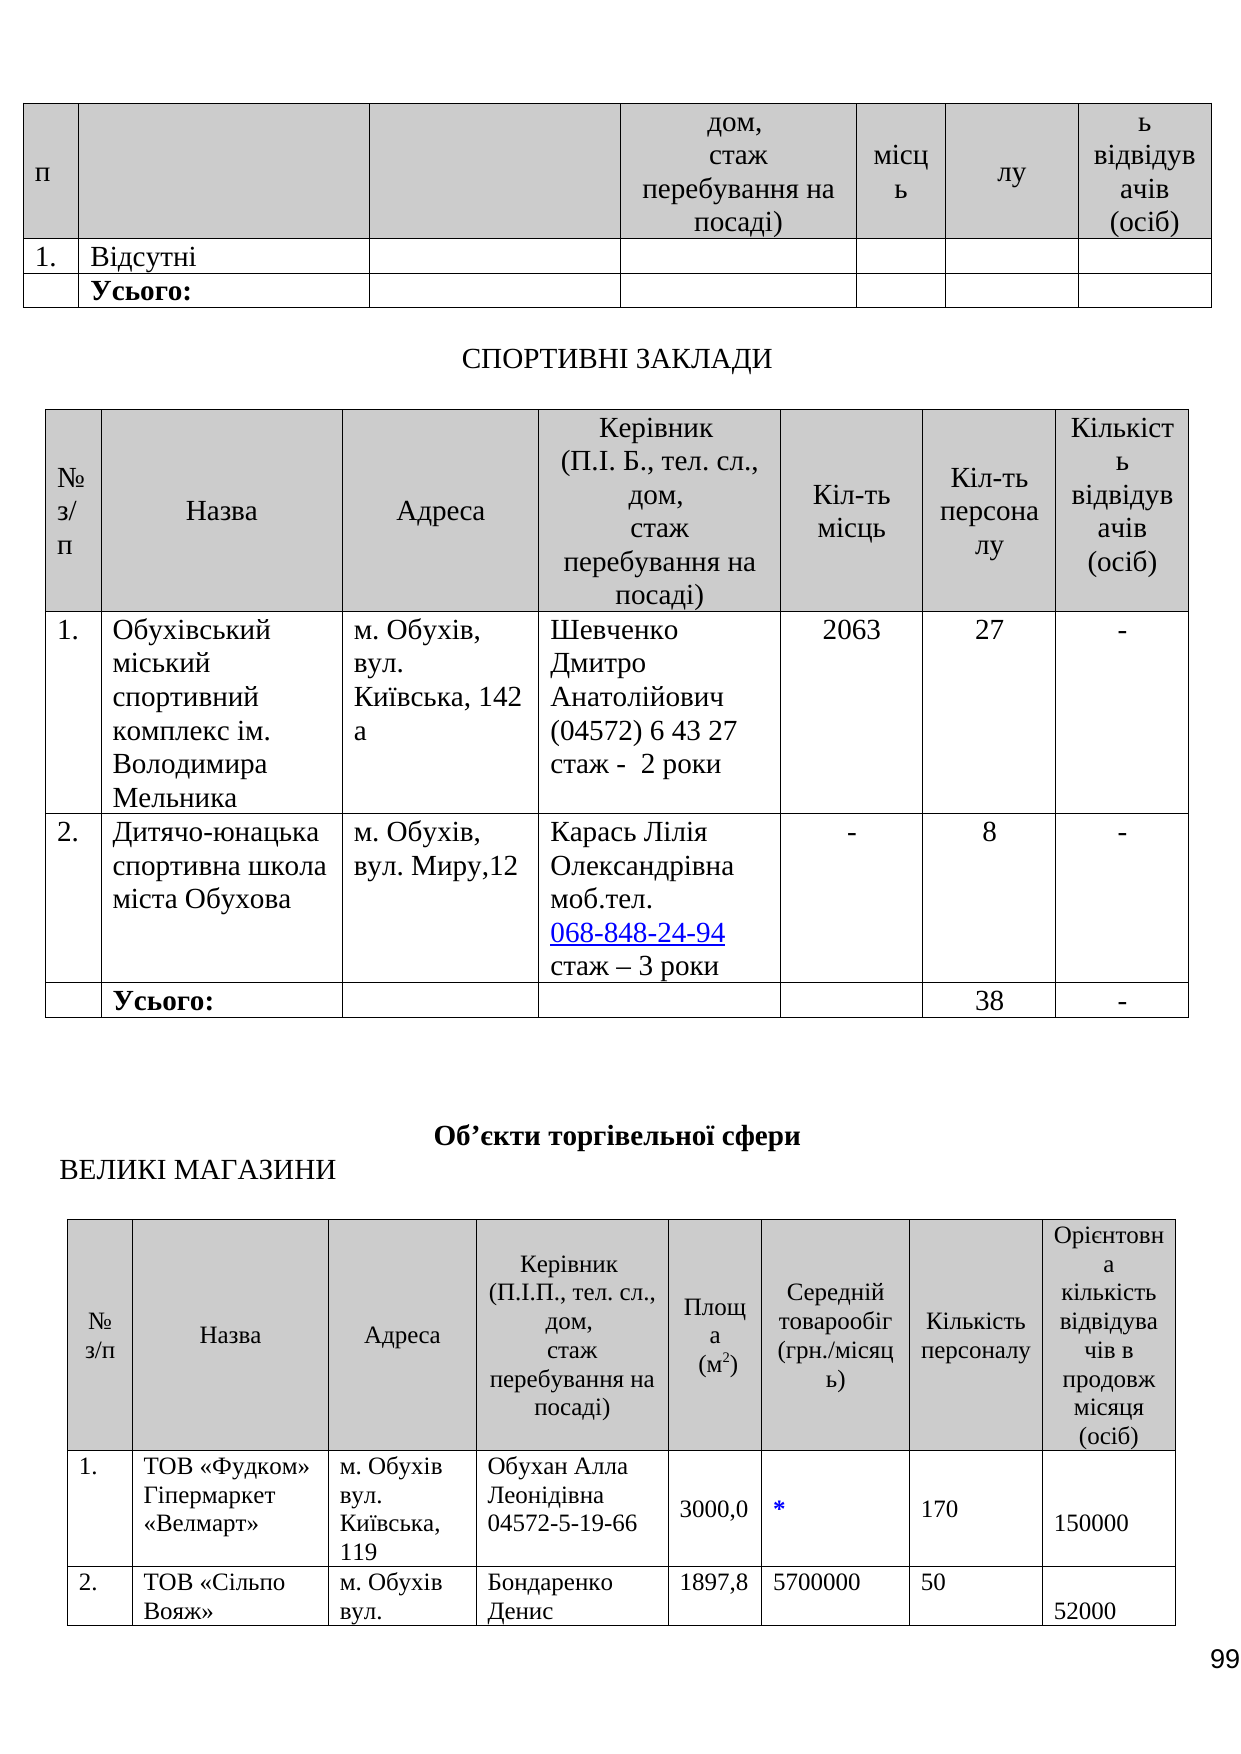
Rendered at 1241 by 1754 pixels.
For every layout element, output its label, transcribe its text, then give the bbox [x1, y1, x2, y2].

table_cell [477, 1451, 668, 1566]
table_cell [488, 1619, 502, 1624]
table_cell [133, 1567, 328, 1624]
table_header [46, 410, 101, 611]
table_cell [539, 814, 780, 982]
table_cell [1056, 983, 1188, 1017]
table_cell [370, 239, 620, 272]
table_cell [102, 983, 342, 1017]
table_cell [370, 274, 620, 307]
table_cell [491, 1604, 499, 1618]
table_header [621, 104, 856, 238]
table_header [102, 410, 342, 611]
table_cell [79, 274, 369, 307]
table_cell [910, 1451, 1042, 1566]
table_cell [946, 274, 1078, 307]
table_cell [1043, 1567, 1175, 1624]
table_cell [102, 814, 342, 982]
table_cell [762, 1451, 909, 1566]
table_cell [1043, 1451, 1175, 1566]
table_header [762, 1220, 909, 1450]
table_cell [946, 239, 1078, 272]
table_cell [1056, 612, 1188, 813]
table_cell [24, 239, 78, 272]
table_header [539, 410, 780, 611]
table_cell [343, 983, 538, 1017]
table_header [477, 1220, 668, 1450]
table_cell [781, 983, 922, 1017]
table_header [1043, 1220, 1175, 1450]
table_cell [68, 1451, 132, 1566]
text ВЕЛИКІ МАГАЗИНИ [59, 1152, 1175, 1185]
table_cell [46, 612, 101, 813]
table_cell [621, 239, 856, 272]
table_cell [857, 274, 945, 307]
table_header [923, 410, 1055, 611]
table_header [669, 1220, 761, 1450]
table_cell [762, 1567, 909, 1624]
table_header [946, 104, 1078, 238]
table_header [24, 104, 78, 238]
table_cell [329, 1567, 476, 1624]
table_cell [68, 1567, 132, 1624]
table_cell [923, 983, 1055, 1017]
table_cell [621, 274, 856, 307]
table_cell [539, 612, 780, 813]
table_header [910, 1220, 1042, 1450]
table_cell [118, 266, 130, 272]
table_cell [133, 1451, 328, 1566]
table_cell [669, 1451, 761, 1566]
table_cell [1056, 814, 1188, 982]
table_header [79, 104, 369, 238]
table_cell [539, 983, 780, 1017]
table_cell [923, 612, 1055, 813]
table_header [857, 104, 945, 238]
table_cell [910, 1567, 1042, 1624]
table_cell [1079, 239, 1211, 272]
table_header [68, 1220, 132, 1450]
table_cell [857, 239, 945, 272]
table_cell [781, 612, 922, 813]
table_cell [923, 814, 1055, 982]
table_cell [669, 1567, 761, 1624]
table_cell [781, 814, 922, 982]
text Об’єкти торгівельної сфери [59, 1118, 1175, 1152]
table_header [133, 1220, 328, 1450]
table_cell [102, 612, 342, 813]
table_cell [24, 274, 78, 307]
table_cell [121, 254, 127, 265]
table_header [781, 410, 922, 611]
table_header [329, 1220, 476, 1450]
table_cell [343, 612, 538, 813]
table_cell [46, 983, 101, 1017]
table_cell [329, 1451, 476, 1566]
text СПОРТИВНІ ЗАКЛАДИ [59, 342, 1175, 375]
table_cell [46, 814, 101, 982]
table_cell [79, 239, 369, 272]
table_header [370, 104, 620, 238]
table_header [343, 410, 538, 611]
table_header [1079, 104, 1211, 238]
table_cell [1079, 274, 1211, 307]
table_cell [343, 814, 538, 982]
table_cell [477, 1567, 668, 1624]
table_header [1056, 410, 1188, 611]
